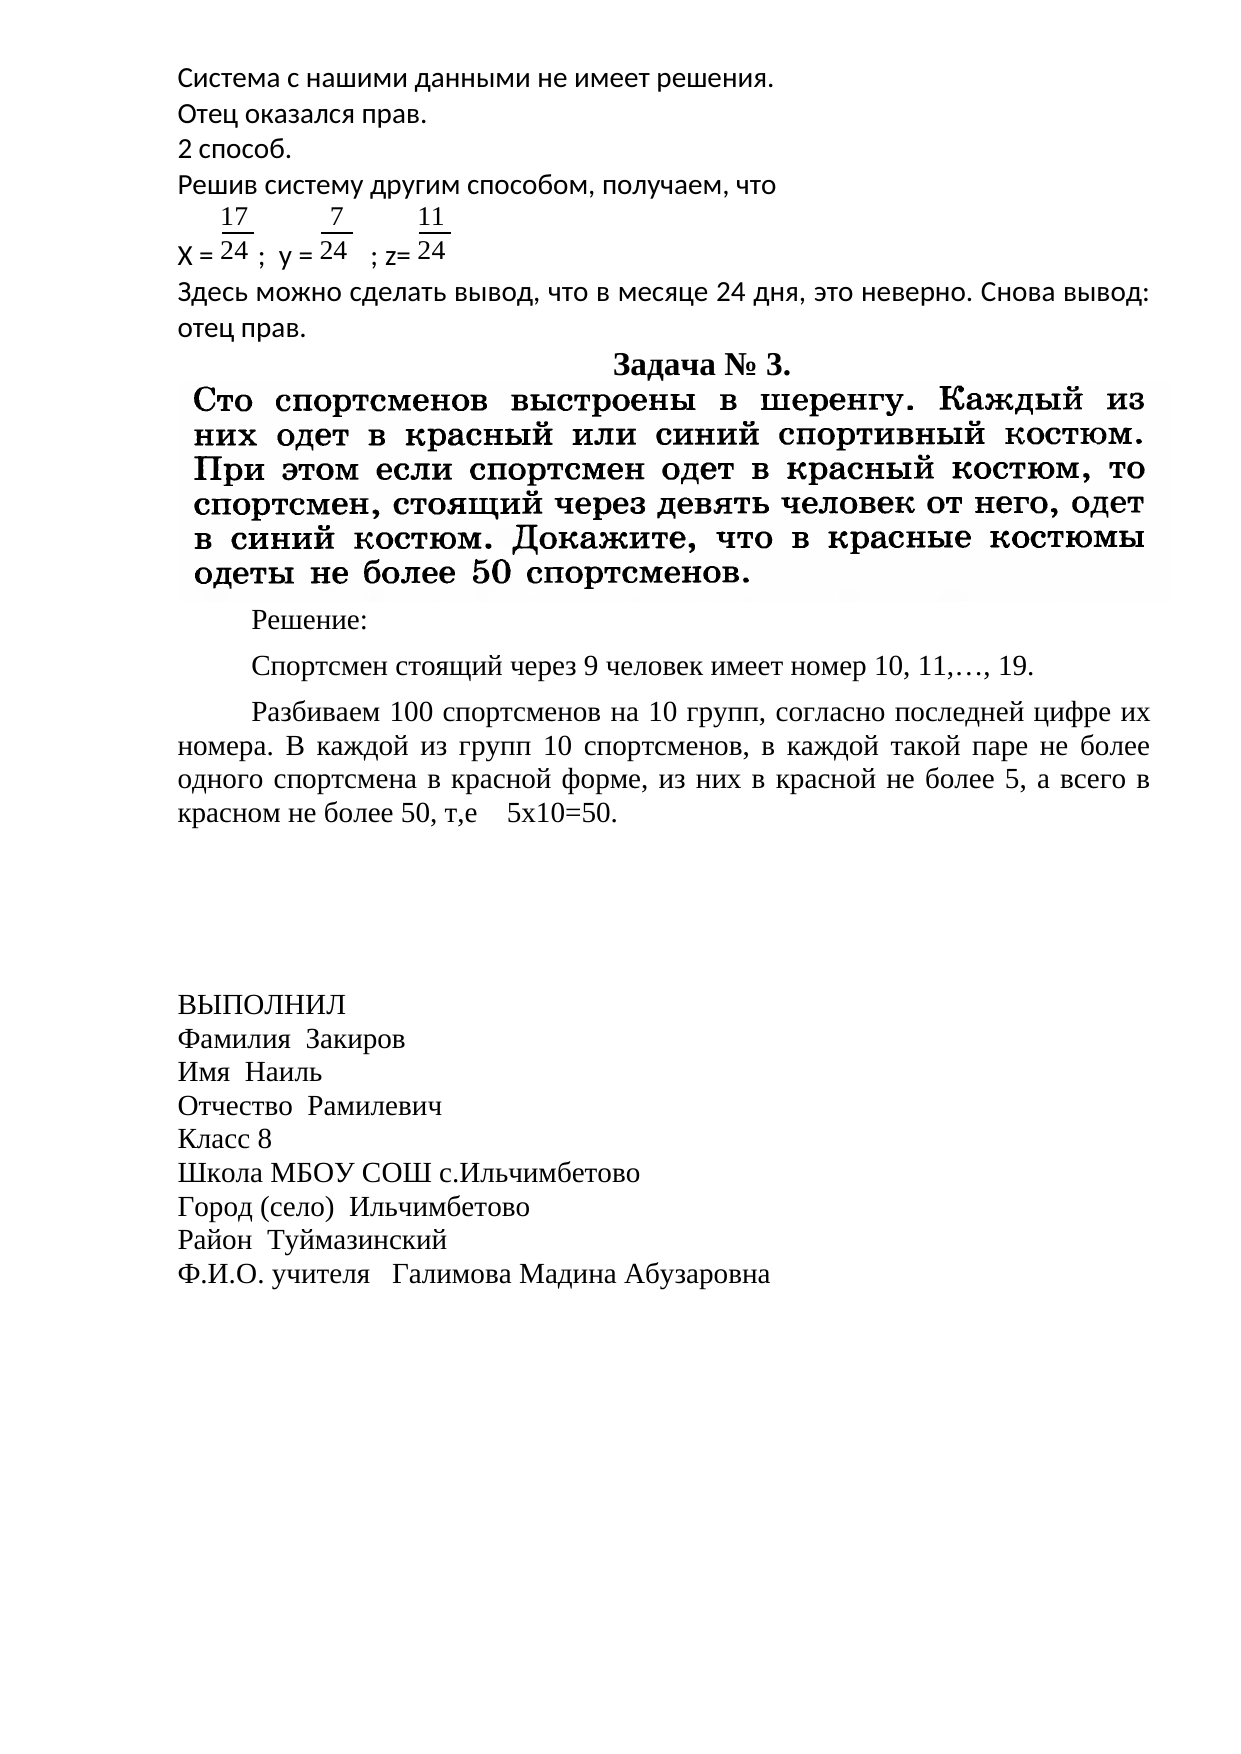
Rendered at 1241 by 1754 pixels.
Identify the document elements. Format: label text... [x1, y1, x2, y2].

text Школа МБОУ СОШ с.Ильчимбетово [177, 1155, 1152, 1189]
text Город (село) Ильчимбетово [177, 1189, 1152, 1222]
list Здесь можно сделать вывод, что в месяце 24 дня, это неверно. Снова вывод: отец прав. [177, 273, 1152, 344]
text ВЫПОЛНИЛ [177, 987, 1152, 1021]
text Фамилия Закиров [177, 1021, 1152, 1054]
list Система с нашими данными не имеет решения. [177, 59, 1152, 95]
list Отец оказался прав. [177, 95, 1152, 130]
text Спортсмен стоящий через 9 человек имеет номер 10, 11,…, 19. [177, 648, 1152, 682]
text Район Туймазинский [177, 1222, 1152, 1256]
text Ф.И.О. учителя Галимова Мадина Абузаровна [177, 1256, 1152, 1289]
list 2 способ. [177, 130, 1152, 166]
list Решив систему другим способом, получаем, что [177, 166, 1152, 202]
text Класс 8 [177, 1122, 1152, 1155]
text Имя Наиль [177, 1054, 1152, 1088]
picture [178, 382, 1173, 602]
list Задача № 3. [252, 344, 1152, 382]
text Решение: [177, 602, 1152, 636]
list Х = ; у = ; z= [177, 202, 1152, 273]
text Разбиваем 100 спортсменов на 10 групп, согласно последней цифре их номера. В каждой из групп 10 спортсменов, в каждой такой паре не более одного спортсмена в красной форме, из них в красной не более 5, а всего в красном не более 50, т,е 5х10=50. [177, 694, 1152, 828]
text Отчество Рамилевич [177, 1088, 1152, 1122]
